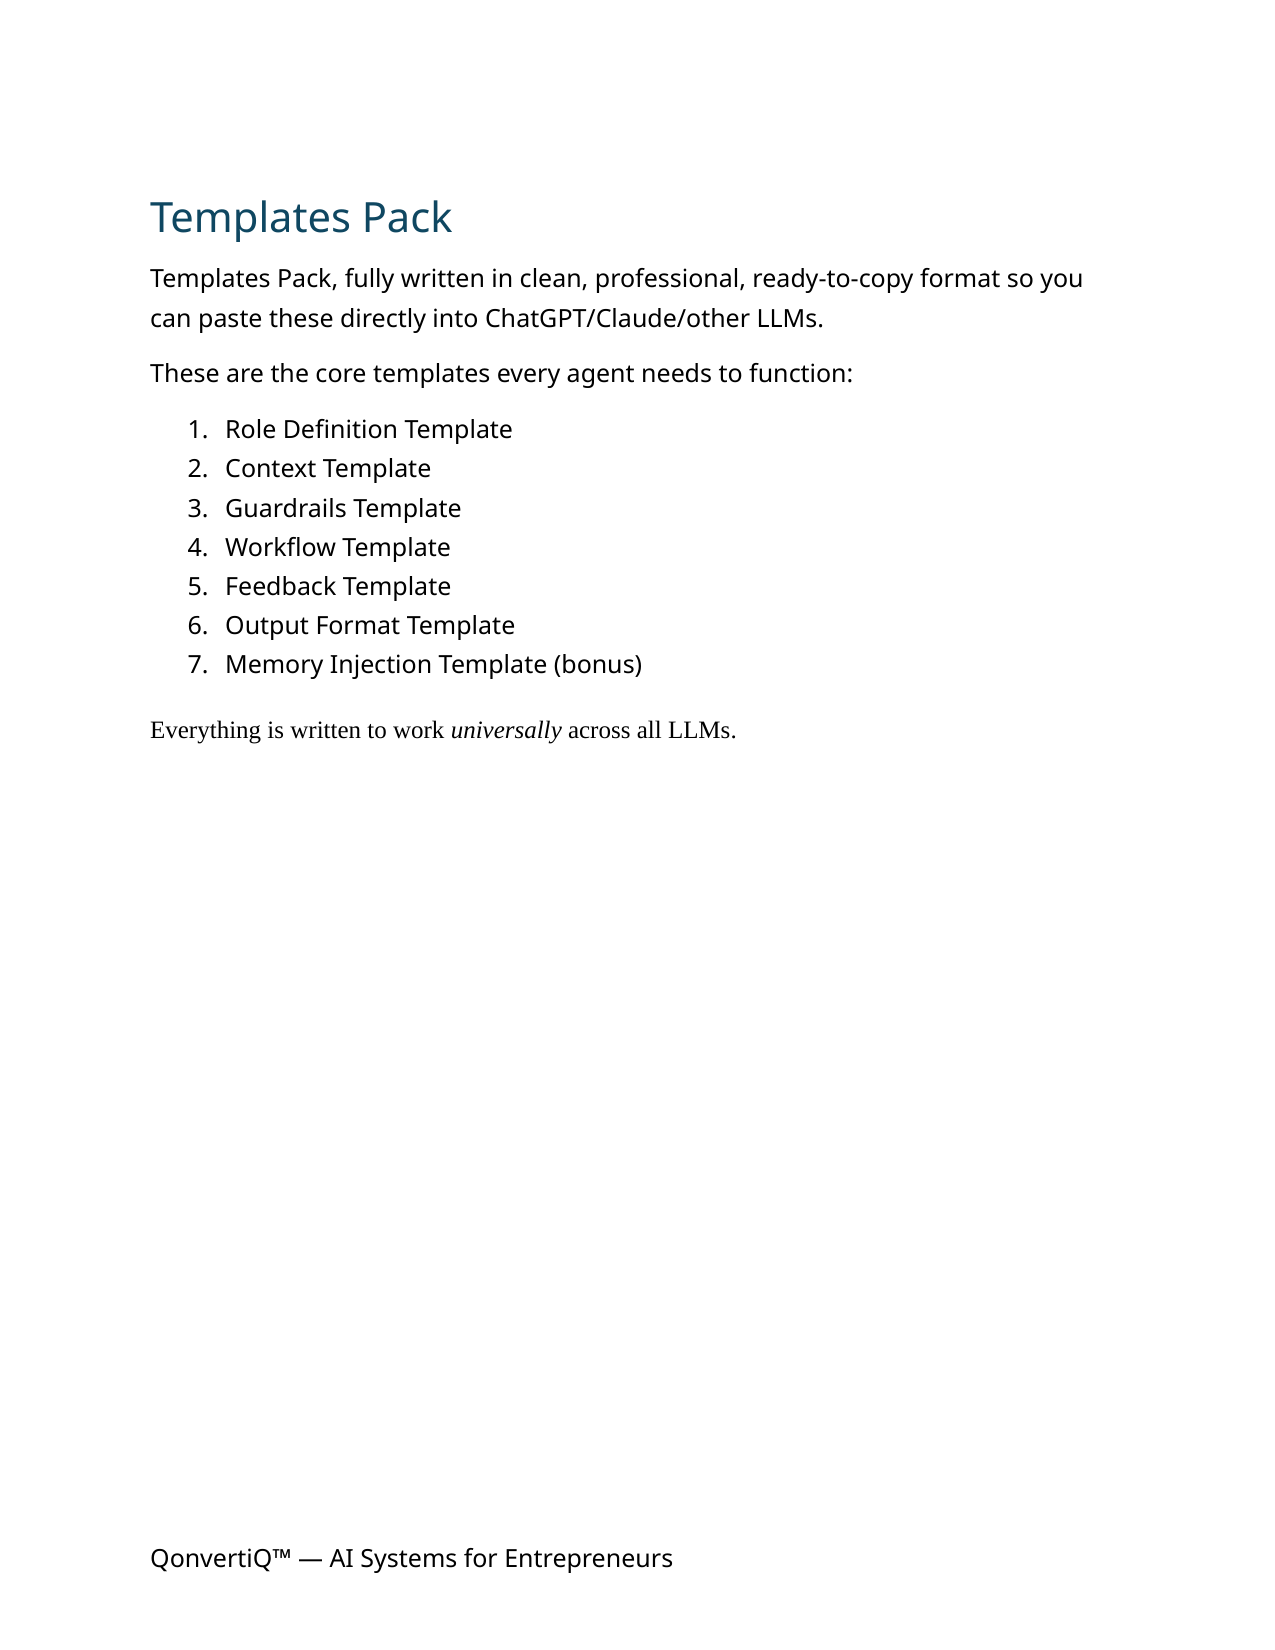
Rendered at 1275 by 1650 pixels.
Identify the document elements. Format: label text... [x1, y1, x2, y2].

subtitle Templates Pack [150, 187, 1125, 244]
text These are the core templates every agent needs to function: [150, 356, 1125, 390]
list Role Definition Template [187, 412, 1125, 446]
text Everything is written to work universally across all LLMs. [150, 715, 1125, 744]
list Feedback Template [187, 568, 1125, 603]
text Templates Pack, fully written in clean, professional, ready-to-copy format so you can paste these directly into ChatGPT/Claude/other LLMs. [150, 261, 1125, 334]
list Guardrails Template [187, 490, 1125, 524]
list Workflow Template [187, 529, 1125, 563]
list Output Format Template [187, 608, 1125, 642]
list Memory Injection Template (bonus) [187, 647, 1125, 681]
list Context Template [187, 451, 1125, 485]
